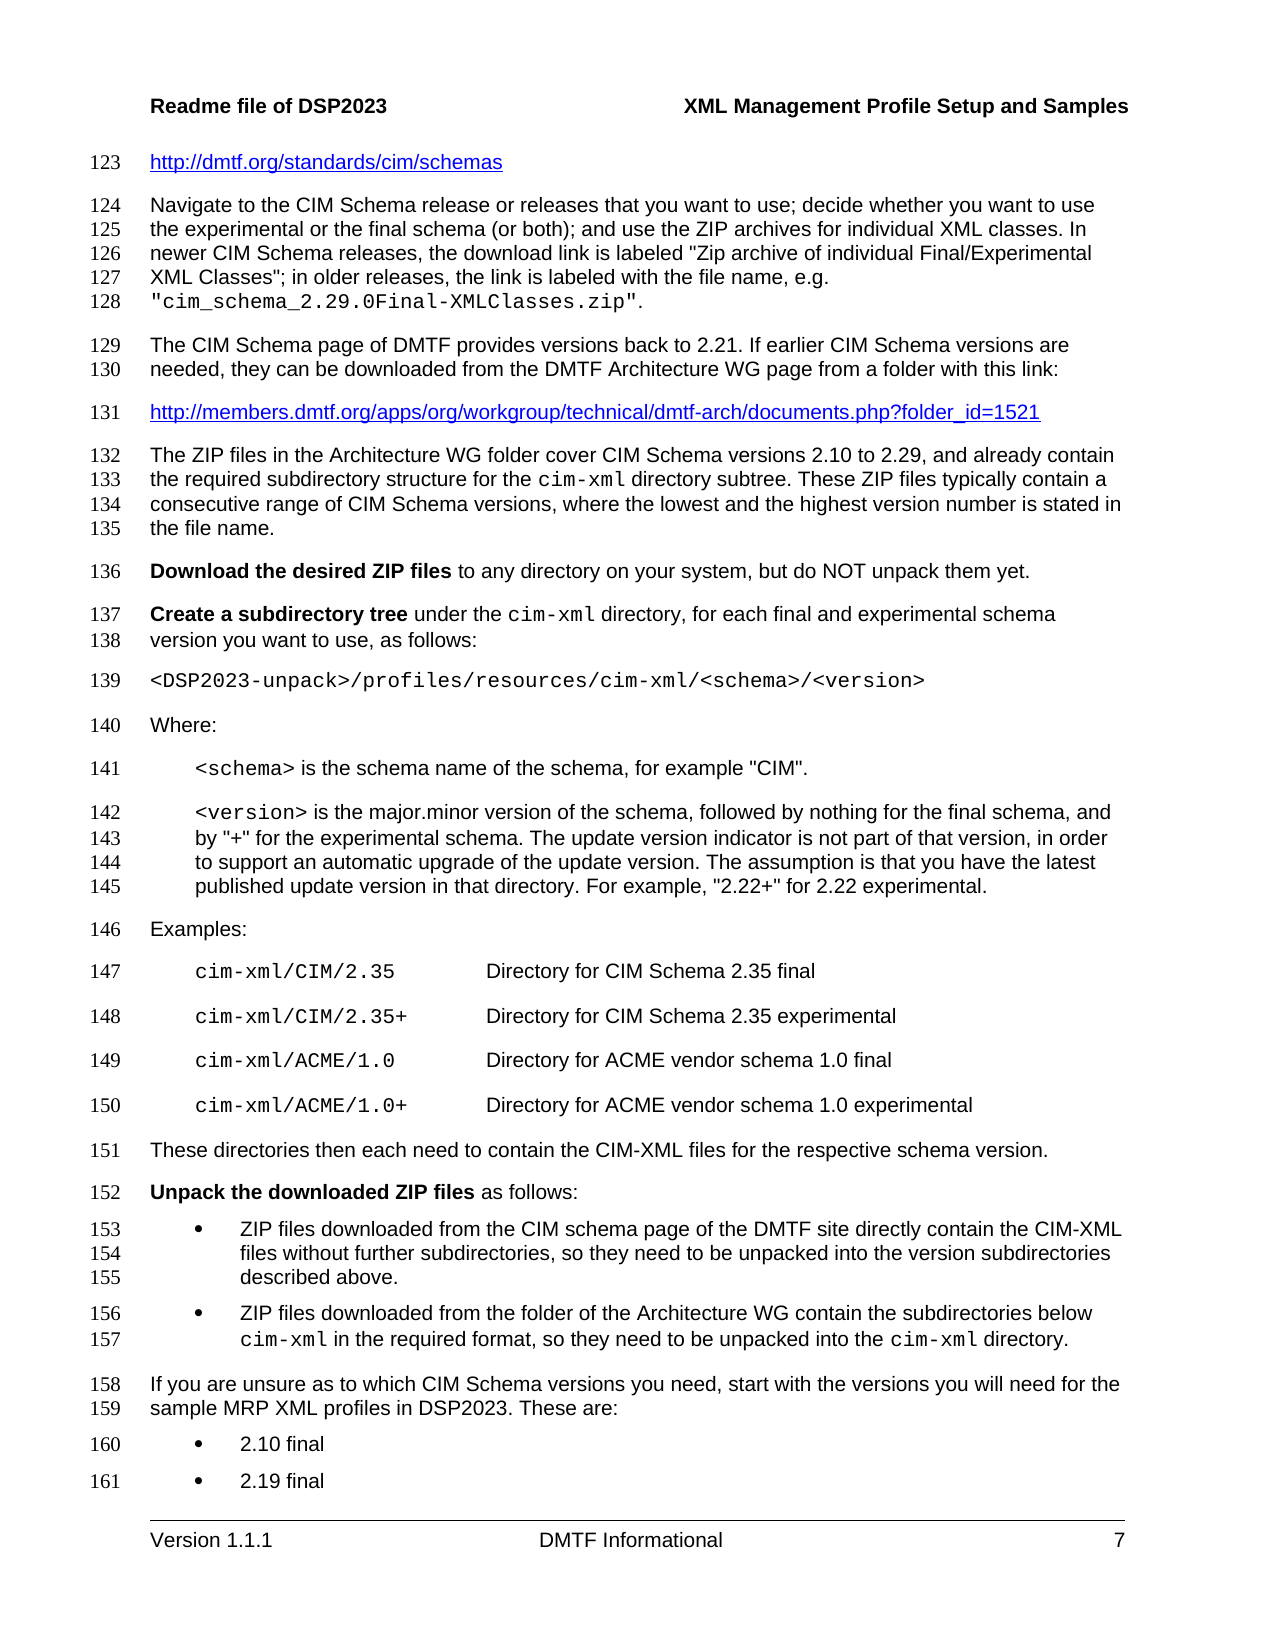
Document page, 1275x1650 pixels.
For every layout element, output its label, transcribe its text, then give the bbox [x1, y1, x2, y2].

text cim-xml/CIM/2.35+ Directory for CIM Schema 2.35 experimental [195, 1004, 1125, 1029]
text cim-xml/CIM/2.35 Directory for CIM Schema 2.35 final [195, 959, 1125, 985]
text cim-xml/ACME/1.0 Directory for ACME vendor schema 1.0 final [195, 1048, 1125, 1074]
text The ZIP files in the Architecture WG folder cover CIM Schema versions 2.10 to 2.29, and already contain the required subdirectory structure for the cim-xml directory subtree. These ZIP files typically contain a consecutive range of CIM Schema versions, where the lowest and the highest version number is stated in the file name. [150, 442, 1125, 540]
text cim-xml/ACME/1.0+ Directory for ACME vendor schema 1.0 experimental [195, 1093, 1125, 1119]
text http://dmtf.org/standards/cim/schemas [150, 150, 1125, 174]
text http://members.dmtf.org/apps/org/workgroup/technical/dmtf-arch/documents.php?folder_id=1521 [150, 400, 1125, 424]
text <DSP2023-unpack>/profiles/resources/cim-xml/<schema>/<version> [150, 670, 1125, 694]
text Download the desired ZIP files to any directory on your system, but do NOT unpack them yet. [150, 559, 1125, 583]
text <version> is the major.minor version of the schema, followed by nothing for the final schema, and by "+" for the experimental schema. The update version indicator is not part of that version, in order to support an automatic upgrade of the update version. The assumption is that you have the latest published update version in that directory. For example, "2.22+" for 2.22 experimental. [195, 800, 1125, 898]
text Unpack the downloaded ZIP files as follows: [150, 1180, 1125, 1204]
text The CIM Schema page of DMTF provides versions back to 2.21. If earlier CIM Schema versions are needed, they can be downloaded from the DMTF Architecture WG page from a folder with this link: [150, 333, 1125, 381]
text Create a subdirectory tree under the cim-xml directory, for each final and experimental schema version you want to use, as follows: [150, 602, 1125, 651]
text Where: [150, 713, 1125, 737]
text Navigate to the CIM Schema release or releases that you want to use; decide whether you want to use the experimental or the final schema (or both); and use the ZIP archives for individual XML classes. In newer CIM Schema releases, the download link is labeled "Zip archive of individual Final/Experimental XML Classes"; in older releases, the link is labeled with the file name, e.g. "cim_schema_2.29.0Final-XMLClasses.zip". [150, 193, 1125, 314]
text These directories then each need to contain the CIM-XML files for the respective schema version. [150, 1137, 1125, 1161]
text Examples: [150, 916, 1125, 940]
text <schema> is the schema name of the schema, for example "CIM". [195, 755, 1125, 781]
list ZIP files downloaded from the CIM schema page of the DMTF site directly contain the CIM-XML files without further subdirectories, so they need to be unpacked into the version subdirectories described above. [195, 1217, 1125, 1288]
text If you are unsure as to which CIM Schema versions you need, start with the versions you will need for the sample MRP XML profiles in DSP2023. These are: [150, 1371, 1125, 1419]
list ZIP files downloaded from the folder of the Architecture WG contain the subdirectories below cim-xml in the required format, so they need to be unpacked into the cim-xml directory. [195, 1301, 1125, 1353]
list 2.19 final [195, 1468, 1125, 1492]
list 2.10 final [195, 1432, 1125, 1456]
